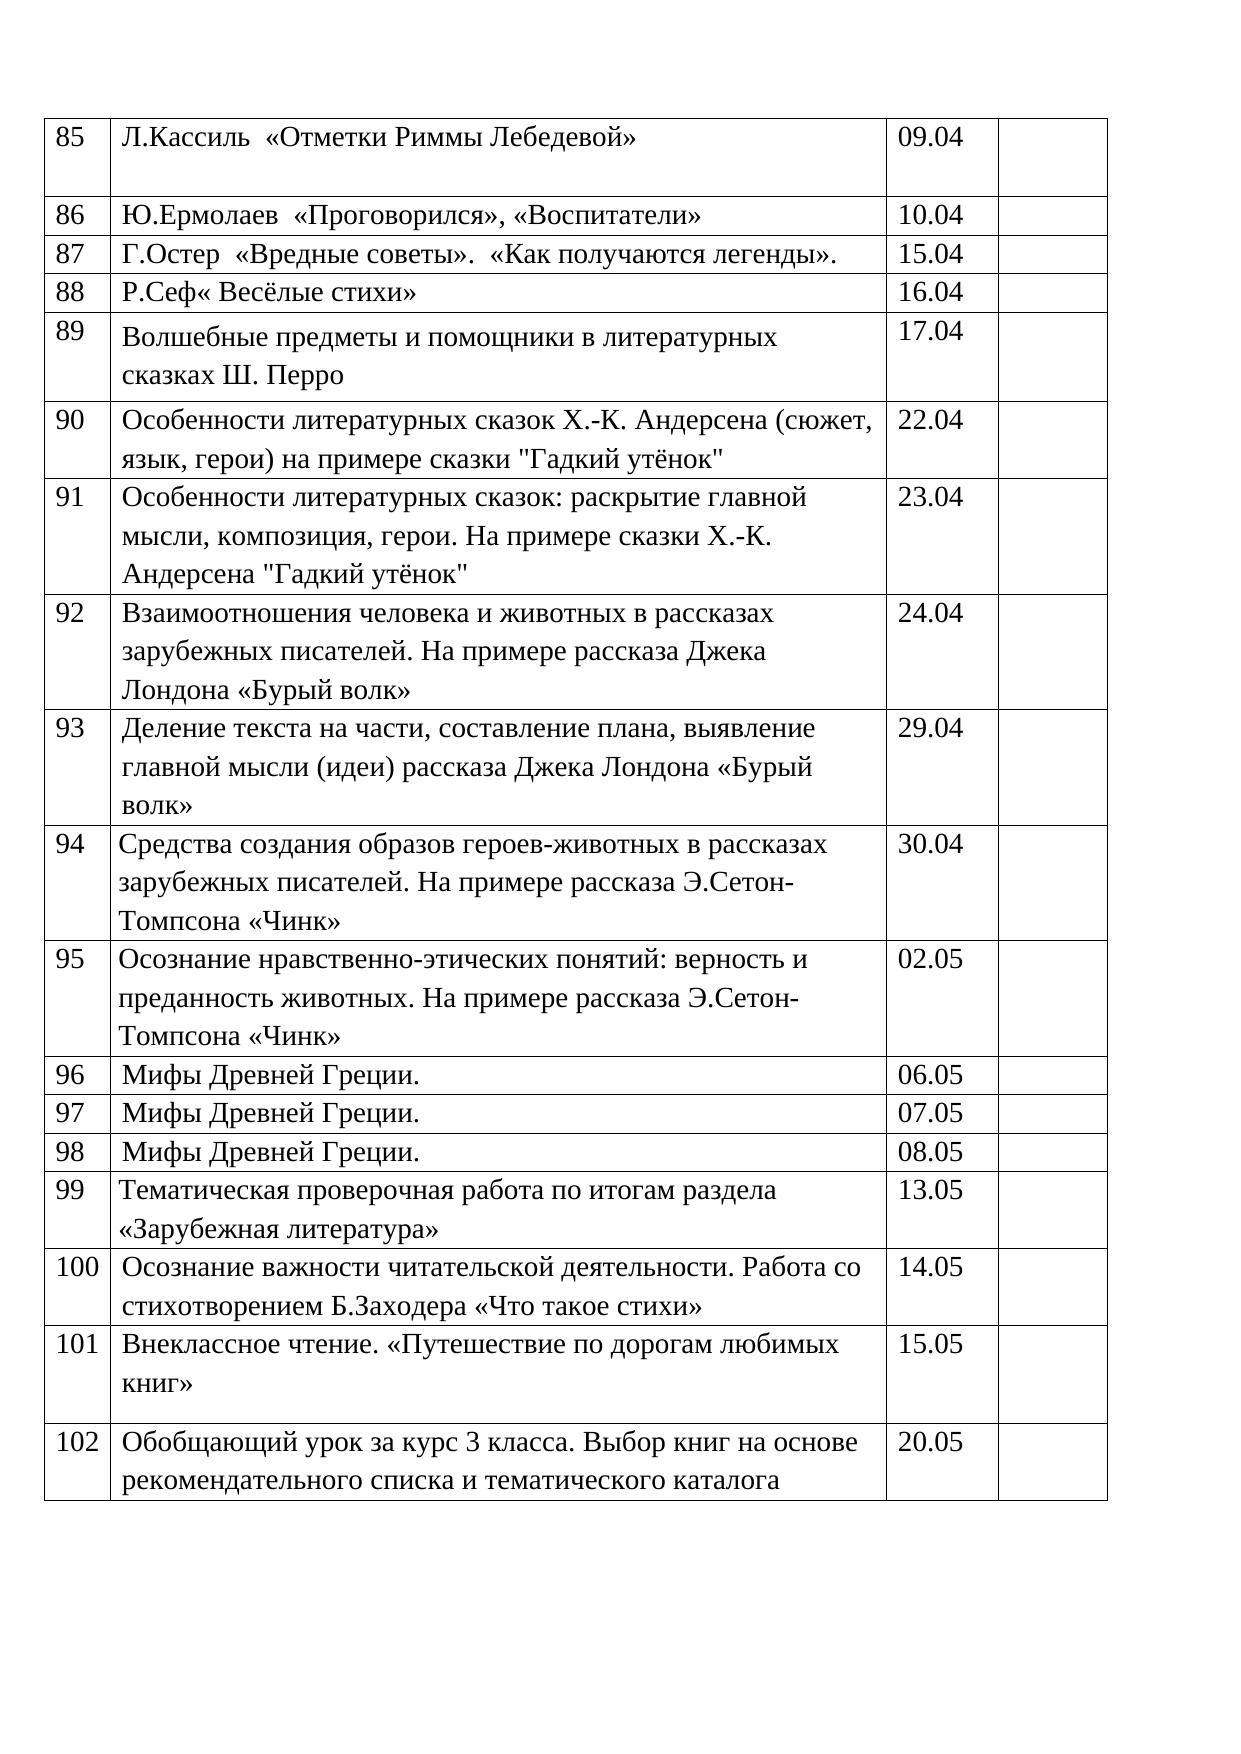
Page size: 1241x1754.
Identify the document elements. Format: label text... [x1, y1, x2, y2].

table_cell [999, 1134, 1107, 1171]
table_cell 94 [45, 826, 110, 940]
table_cell [999, 1172, 1107, 1248]
table_cell 86 [45, 197, 110, 235]
table_cell Особенности литературных сказок: раскрытие главной мысли, композиция, герои. На примере сказки Х.-К. Андерсена "Гадкий утёнок" [111, 479, 886, 594]
table_cell 07.05 [887, 1095, 998, 1133]
table_cell Мифы Древней Греции. [111, 1057, 886, 1094]
table_cell 87 [45, 236, 110, 273]
table_cell Осознание важности читательской деятельности. Работа со стихотворением Б.Заходера «Что такое стихи» [111, 1249, 886, 1325]
table_cell [999, 1057, 1107, 1094]
table_cell Р.Сеф« Весёлые стихи» [111, 274, 886, 312]
table_cell [999, 313, 1107, 401]
table_cell Особенности литературных сказок Х.-К. Андерсена (сюжет, язык, герои) на примере сказки "Гадкий утёнок" [111, 402, 886, 478]
table_cell 10.04 [887, 197, 998, 235]
table_cell 20.05 [887, 1424, 998, 1500]
table_cell [999, 274, 1107, 312]
table_cell Мифы Древней Греции. [111, 1134, 886, 1171]
table_cell Деление текста на части, составление плана, выявление главной мысли (идеи) рассказа Джека Лондона «Бурый волк» [111, 710, 886, 825]
table_cell [999, 595, 1107, 709]
table_cell 89 [45, 313, 110, 401]
table_cell 93 [45, 710, 110, 825]
table_cell [999, 197, 1107, 235]
table_cell 16.04 [887, 274, 998, 312]
table_cell [999, 119, 1107, 196]
table_cell Г.Остер «Вредные советы». «Как получаются легенды». [111, 236, 886, 273]
table_cell 29.04 [887, 710, 998, 825]
table_cell Осознание нравственно-этических понятий: верность и преданность животных. На примере рассказа Э.Сетон-Томпсона «Чинк» [111, 941, 886, 1056]
table_cell 02.05 [887, 941, 998, 1056]
table_cell 23.04 [887, 479, 998, 594]
table_cell [999, 236, 1107, 273]
table_cell 92 [45, 595, 110, 709]
table_cell [999, 1424, 1107, 1500]
table_cell [999, 826, 1107, 940]
table_cell 24.04 [887, 595, 998, 709]
table_cell 100 [45, 1249, 110, 1325]
table_cell 15.05 [887, 1326, 998, 1423]
table_cell 98 [45, 1134, 110, 1171]
table_cell Мифы Древней Греции. [111, 1095, 886, 1133]
table_cell Обобщающий урок за курс 3 класса. Выбор книг на основе рекомендательного списка и тематического каталога [111, 1424, 886, 1500]
table_cell Средства создания образов героев-животных в рассказах зарубежных писателей. На примере рассказа Э.Сетон-Томпсона «Чинк» [111, 826, 886, 940]
table_cell 95 [45, 941, 110, 1056]
table_cell 14.05 [887, 1249, 998, 1325]
table_cell Л.Кассиль «Отметки Риммы Лебедевой» [111, 119, 886, 196]
table_cell 91 [45, 479, 110, 594]
table_cell [999, 479, 1107, 594]
table_cell Тематическая проверочная работа по итогам раздела «Зарубежная литература» [111, 1172, 886, 1248]
table_cell 09.04 [887, 119, 998, 196]
table_cell 97 [45, 1095, 110, 1133]
table_cell Волшебные предметы и помощники в литературных сказках Ш. Перро [111, 313, 886, 401]
table_cell [999, 710, 1107, 825]
table_cell 15.04 [887, 236, 998, 273]
table_cell 13.05 [887, 1172, 998, 1248]
table_cell 101 [45, 1326, 110, 1423]
table_cell Ю.Ермолаев «Проговорился», «Воспитатели» [111, 197, 886, 235]
table_cell 102 [45, 1424, 110, 1500]
table_cell Взаимоотношения человека и животных в рассказах зарубежных писателей. На примере рассказа Джека Лондона «Бурый волк» [111, 595, 886, 709]
table_cell 08.05 [887, 1134, 998, 1171]
table_cell 88 [45, 274, 110, 312]
table_cell 06.05 [887, 1057, 998, 1094]
table_cell 30.04 [887, 826, 998, 940]
table_cell [999, 1095, 1107, 1133]
table_cell 85 [45, 119, 110, 196]
table_cell 96 [45, 1057, 110, 1094]
table_cell 22.04 [887, 402, 998, 478]
table_cell Внеклассное чтение. «Путешествие по дорогам любимых книг» [111, 1326, 886, 1423]
table_cell 17.04 [887, 313, 998, 401]
table_cell [999, 402, 1107, 478]
table_cell [999, 1326, 1107, 1423]
table_cell 99 [45, 1172, 110, 1248]
table_cell [999, 941, 1107, 1056]
table_cell [999, 1249, 1107, 1325]
table_cell 90 [45, 402, 110, 478]
